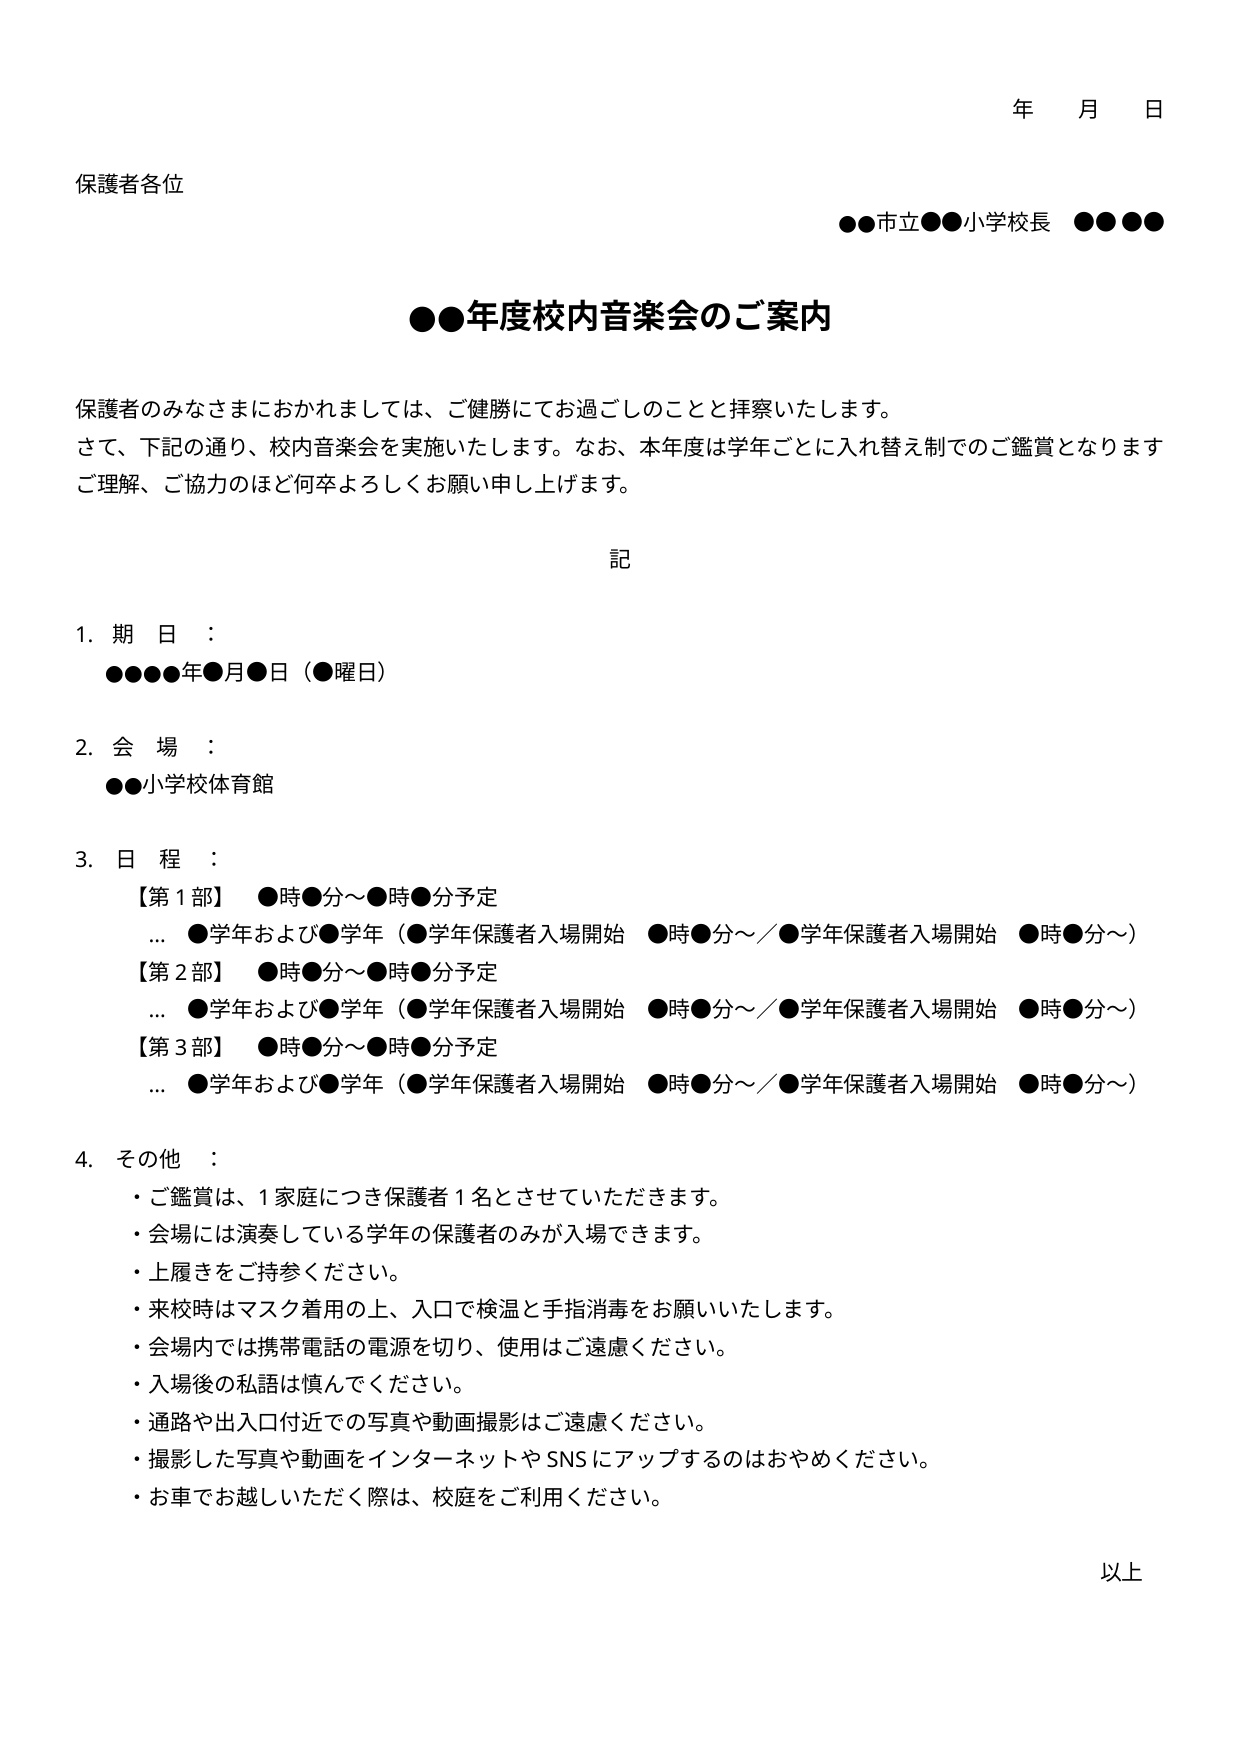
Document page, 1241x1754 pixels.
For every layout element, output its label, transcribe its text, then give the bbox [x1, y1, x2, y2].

text … ●学年および●学年（●学年保護者入場開始 ●時●分～／●学年保護者入場開始 ●時●分～） [104, 989, 1165, 1027]
text ・お車でお越しいただく際は、校庭をご利用ください。 [104, 1477, 1165, 1514]
text … ●学年および●学年（●学年保護者入場開始 ●時●分～／●学年保護者入場開始 ●時●分～） [104, 914, 1165, 952]
text ●●●●年●月●日（●曜日） [104, 652, 1165, 689]
text ・入場後の私語は慎んでください。 [104, 1364, 1165, 1402]
text ・通路や出入口付近での写真や動画撮影はご遠慮ください。 [104, 1402, 1165, 1439]
text ・撮影した写真や動画をインターネットやSNSにアップするのはおやめください。 [104, 1439, 1165, 1477]
text さて、下記の通り、校内音楽会を実施いたします。なお、本年度は学年ごとに入れ替え制でのご鑑賞となります。ご理解、ご協力のほど何卒よろしくお願い申し上げます。 [75, 427, 1165, 502]
text ●●年度校内音楽会のご案内 [75, 277, 1165, 352]
text 3. 日 程 ： [75, 839, 1165, 877]
text 以上 [75, 1552, 1143, 1589]
text 4. その他 ： [75, 1139, 1165, 1177]
text ・ご鑑賞は、1家庭につき保護者1名とさせていただきます。 [104, 1177, 1165, 1214]
text ●●小学校体育館 [104, 764, 1165, 802]
text 【第1部】 ●時●分～●時●分予定 [104, 877, 1165, 914]
text 保護者各位 [75, 164, 1165, 202]
text ・上履きをご持参ください。 [104, 1252, 1165, 1289]
text ・来校時はマスク着用の上、入口で検温と手指消毒をお願いいたします。 [104, 1289, 1165, 1327]
text ・会場内では携帯電話の電源を切り、使用はご遠慮ください。 [104, 1327, 1165, 1364]
text 【第2部】 ●時●分～●時●分予定 [104, 952, 1165, 989]
subtitle 記 [75, 539, 1165, 577]
list 会 場 ： [75, 727, 1165, 764]
text 保護者のみなさまにおかれましては、ご健勝にてお過ごしのことと拝察いたします。 [75, 389, 1165, 427]
text … ●学年および●学年（●学年保護者入場開始 ●時●分～／●学年保護者入場開始 ●時●分～） [104, 1064, 1165, 1102]
list 期 日 ： [75, 614, 1165, 652]
text 【第3部】 ●時●分～●時●分予定 [104, 1027, 1165, 1064]
text ●●市立●●小学校長 ●● ●● [75, 202, 1165, 239]
text ・会場には演奏している学年の保護者のみが入場できます。 [104, 1214, 1165, 1252]
text 年 月 日 [75, 89, 1165, 127]
